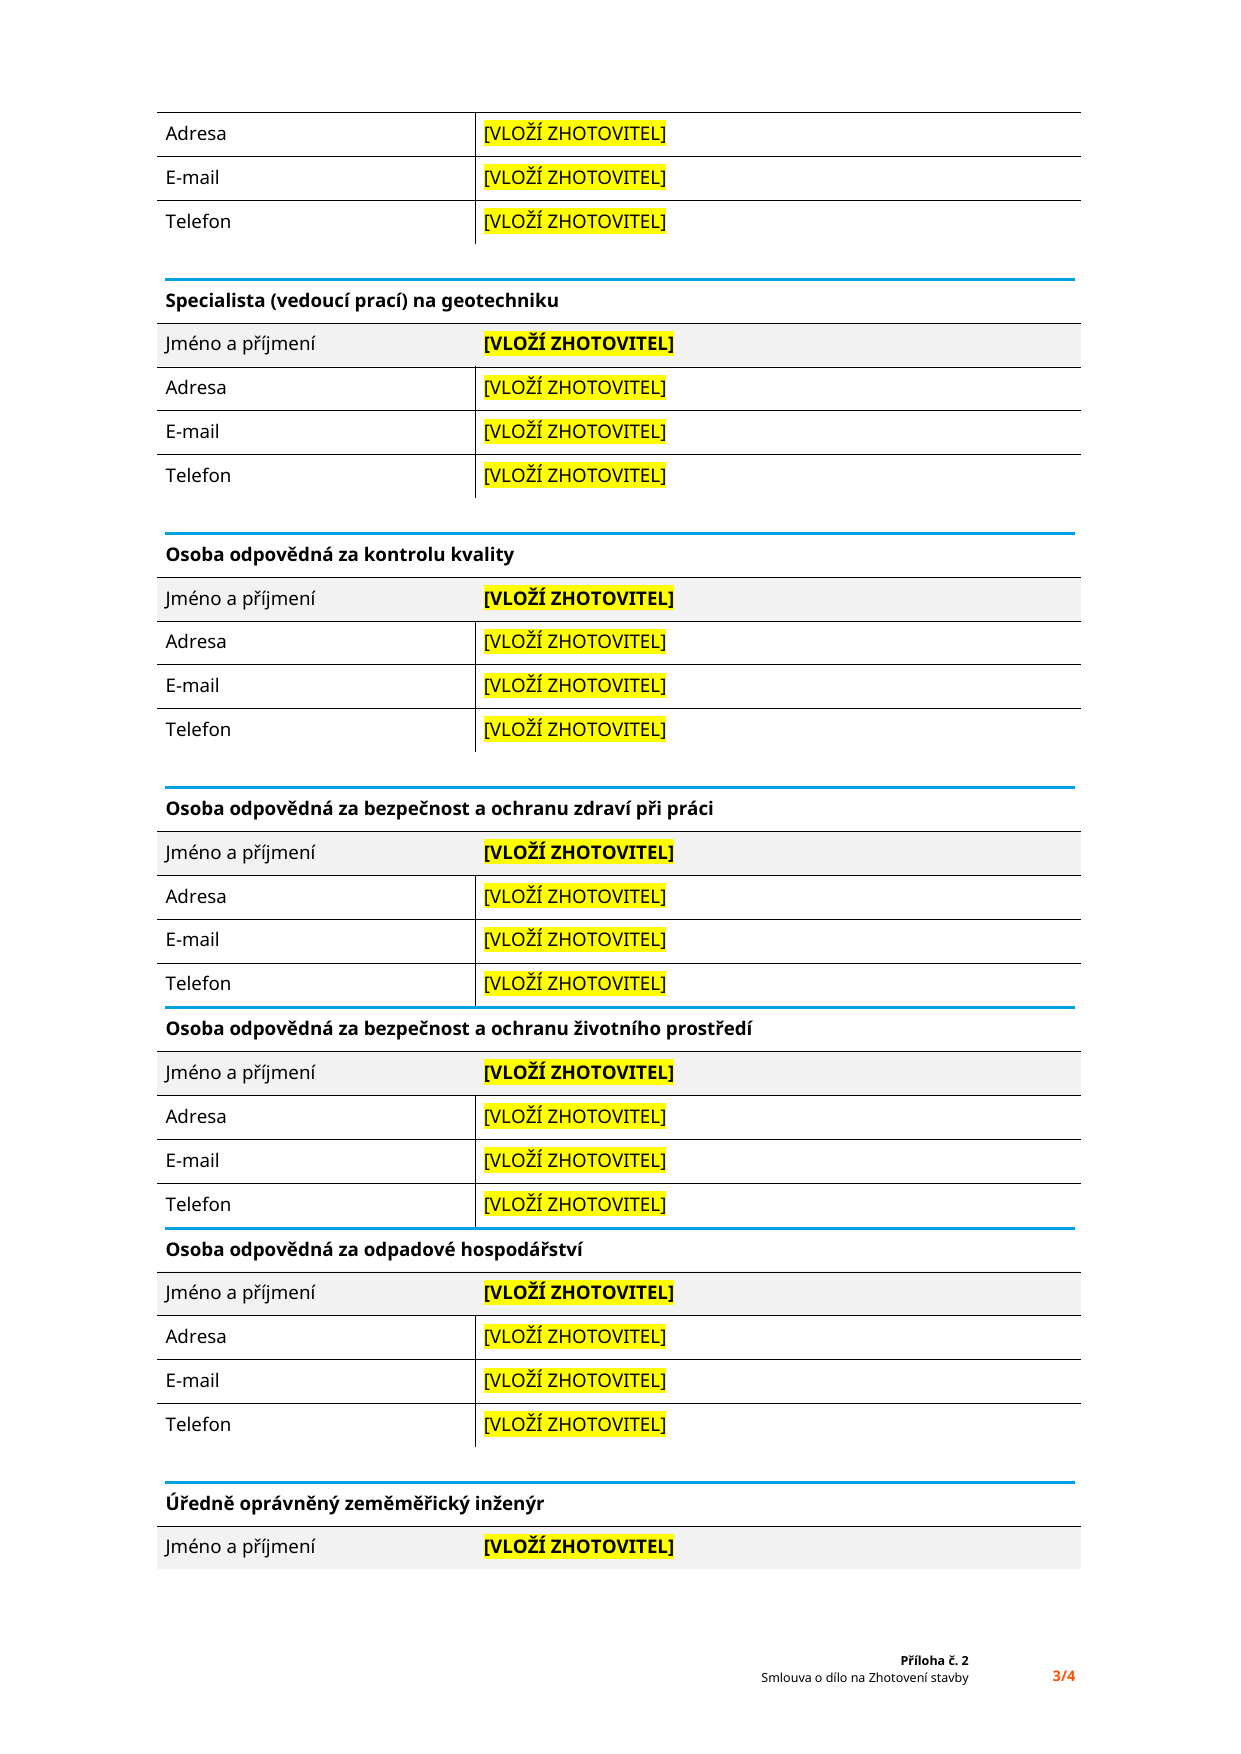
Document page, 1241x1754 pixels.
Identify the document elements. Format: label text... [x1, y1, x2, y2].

table_cell Adresa [157, 113, 475, 156]
table_cell [VLOŽÍ ZHOTOVITEL] [476, 1404, 1081, 1447]
table_cell Telefon [157, 455, 475, 498]
text Úředně oprávněný zeměměřický inženýr [165, 1484, 1075, 1516]
table_cell E-mail [157, 1140, 475, 1183]
table_cell Adresa [157, 622, 475, 664]
table_cell [VLOŽÍ ZHOTOVITEL] [476, 1096, 1081, 1139]
table_cell [VLOŽÍ ZHOTOVITEL] [476, 1316, 1081, 1359]
table_cell [VLOŽÍ ZHOTOVITEL] [476, 157, 1081, 200]
table_cell Telefon [157, 1404, 475, 1447]
table_cell [VLOŽÍ ZHOTOVITEL] [476, 1360, 1081, 1403]
table_cell E-mail [157, 920, 475, 962]
table_cell Adresa [157, 368, 475, 410]
table_cell [VLOŽÍ ZHOTOVITEL] [476, 876, 1081, 918]
table_cell [VLOŽÍ ZHOTOVITEL] [476, 411, 1081, 454]
table_cell [VLOŽÍ ZHOTOVITEL] [476, 113, 1081, 156]
table_header [VLOŽÍ ZHOTOVITEL] [475, 832, 1081, 875]
table_header [VLOŽÍ ZHOTOVITEL] [475, 324, 1081, 366]
text Osoba odpovědná za kontrolu kvality [165, 535, 1075, 567]
table_cell Telefon [157, 964, 475, 1006]
table_cell [VLOŽÍ ZHOTOVITEL] [476, 964, 1081, 1006]
table_cell E-mail [157, 665, 475, 708]
table_cell Adresa [157, 1096, 475, 1139]
table_cell [VLOŽÍ ZHOTOVITEL] [476, 622, 1081, 664]
text Osoba odpovědná za bezpečnost a ochranu životního prostředí [165, 1009, 1075, 1041]
table_cell [VLOŽÍ ZHOTOVITEL] [476, 368, 1081, 410]
text Osoba odpovědná za odpadové hospodářství [165, 1230, 1075, 1261]
table_cell [VLOŽÍ ZHOTOVITEL] [476, 709, 1081, 752]
table_header Jméno a příjmení [157, 578, 475, 621]
text Osoba odpovědná za bezpečnost a ochranu zdraví při práci [165, 789, 1075, 821]
table_header [VLOŽÍ ZHOTOVITEL] [475, 1052, 1081, 1095]
table_header Jméno a příjmení [157, 832, 475, 875]
table_cell Telefon [157, 1184, 475, 1227]
table_header Jméno a příjmení [157, 1273, 475, 1315]
table_cell Adresa [157, 876, 475, 918]
table_cell E-mail [157, 1360, 475, 1403]
table_header [VLOŽÍ ZHOTOVITEL] [475, 1527, 1081, 1569]
table_header Jméno a příjmení [157, 1527, 475, 1569]
table_header Jméno a příjmení [157, 1052, 475, 1095]
text Specialista (vedoucí prací) na geotechniku [165, 281, 1075, 312]
table_cell [VLOŽÍ ZHOTOVITEL] [476, 920, 1081, 962]
table_header Jméno a příjmení [157, 324, 475, 366]
table_cell Adresa [157, 1316, 475, 1359]
table_cell Telefon [157, 709, 475, 752]
table_header [VLOŽÍ ZHOTOVITEL] [475, 1273, 1081, 1315]
table_cell E-mail [157, 157, 475, 200]
table_cell E-mail [157, 411, 475, 454]
table_cell [VLOŽÍ ZHOTOVITEL] [476, 1184, 1081, 1227]
table_cell [VLOŽÍ ZHOTOVITEL] [476, 665, 1081, 708]
table_cell Telefon [157, 201, 475, 244]
table_cell [VLOŽÍ ZHOTOVITEL] [476, 201, 1081, 244]
table_header [VLOŽÍ ZHOTOVITEL] [475, 578, 1081, 621]
table_cell [VLOŽÍ ZHOTOVITEL] [476, 1140, 1081, 1183]
table_cell [VLOŽÍ ZHOTOVITEL] [476, 455, 1081, 498]
